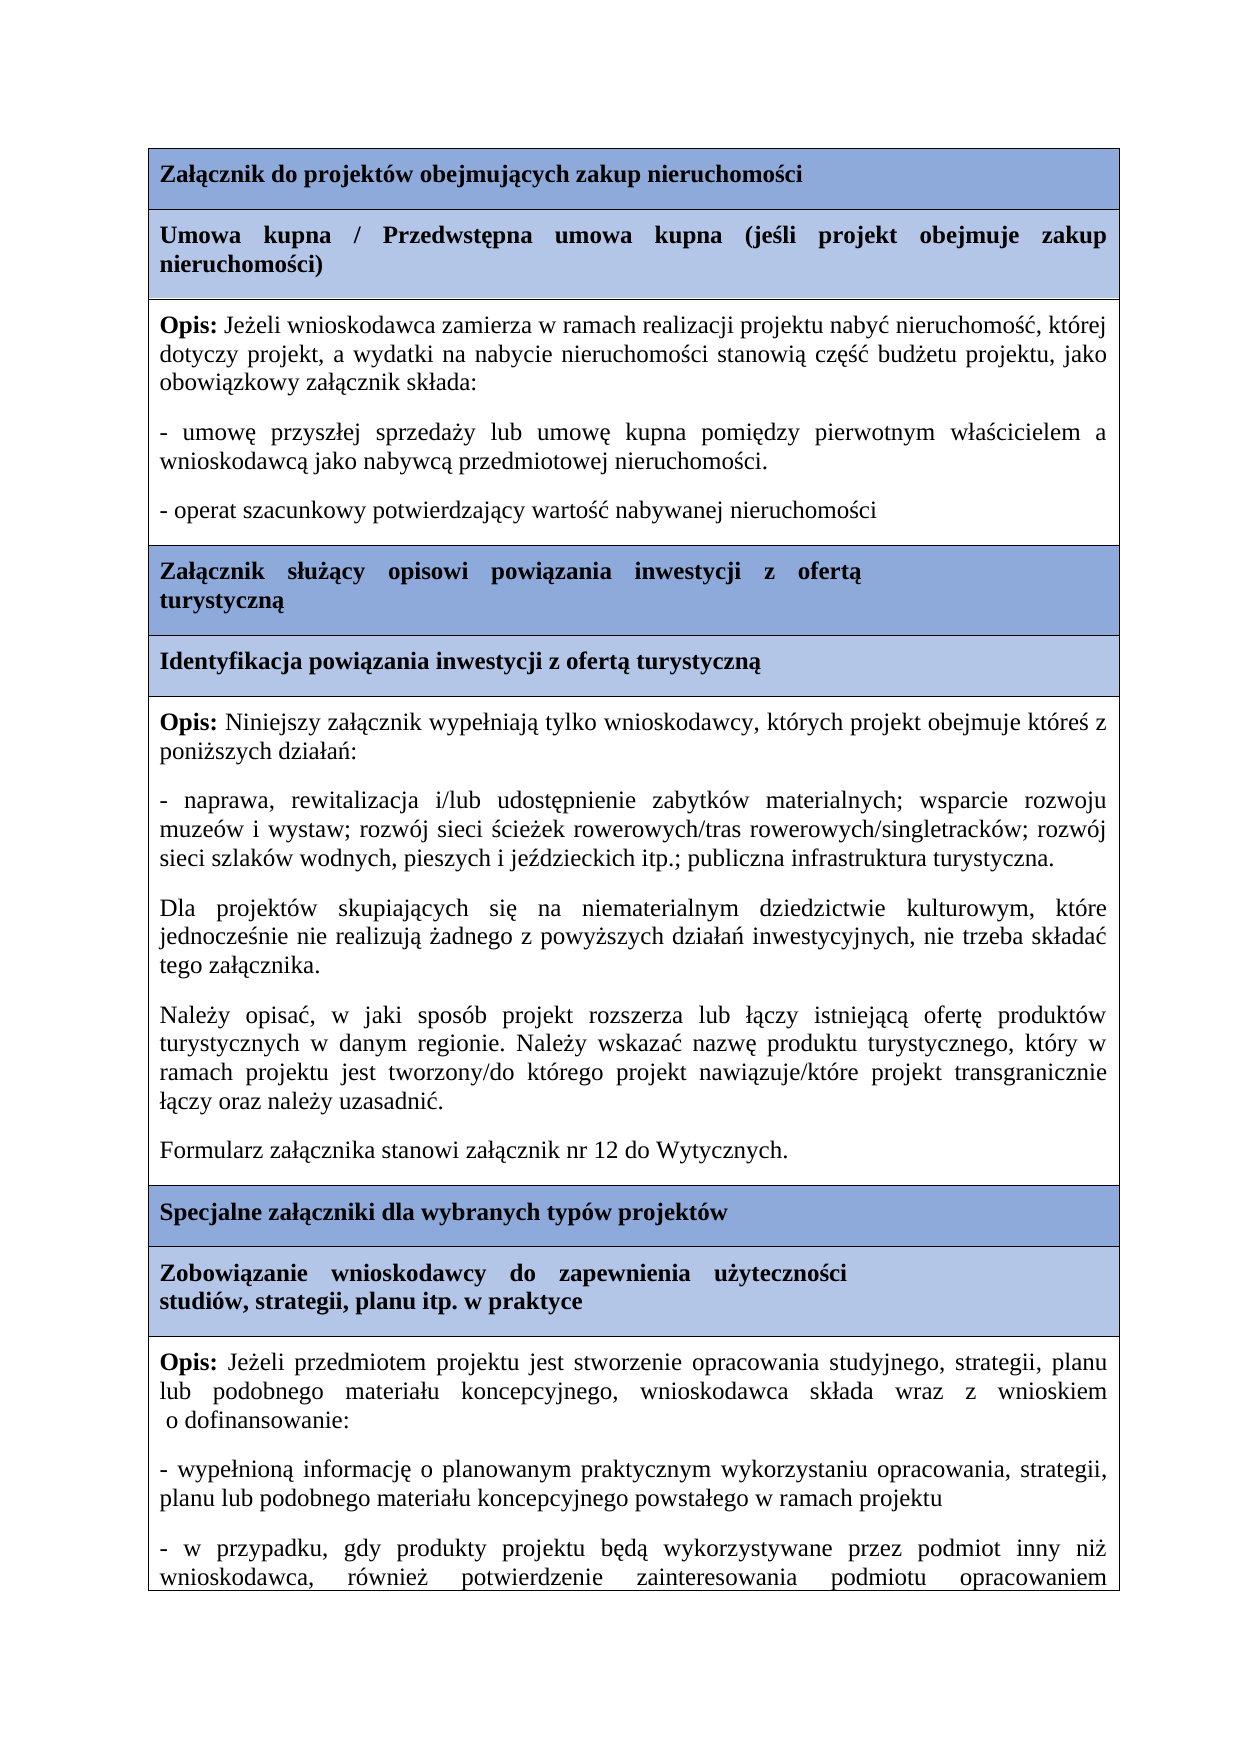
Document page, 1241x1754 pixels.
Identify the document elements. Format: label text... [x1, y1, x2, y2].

table_cell Opis: Jeżeli wnioskodawca zamierza w ramach realizacji projektu nabyć nieruchomość, której dotyczy projekt, a wydatki na nabycie nieruchomości stanowią część budżetu projektu, jako obowiązkowy załącznik składa: - umowę przyszłej sprzedaży lub umowę kupna pomiędzy pierwotnym właścicielem a wnioskodawcą jako nabywcą przedmiotowej nieruchomości. - operat szacunkowy potwierdzający wartość nabywanej nieruchomości [149, 300, 1119, 545]
table_cell Umowa kupna / Przedwstępna umowa kupna (jeśli projekt obejmuje zakup nieruchomości) [149, 210, 1119, 298]
table_cell Załącznik służący opisowi powiązania inwestycji z ofertą turystyczną [149, 546, 1119, 635]
table_cell Identyfikacja powiązania inwestycji z ofertą turystyczną [149, 636, 1119, 696]
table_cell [149, 1337, 1119, 1590]
table_cell Załącznik do projektów obejmujących zakup nieruchomości [149, 149, 1119, 209]
table_cell Zobowiązanie wnioskodawcy do zapewnienia użyteczności studiów, strategii, planu itp. w praktyce [149, 1247, 1119, 1336]
table_cell Specjalne załączniki dla wybranych typów projektów [149, 1186, 1119, 1246]
table_cell Opis: Niniejszy załącznik wypełniają tylko wnioskodawcy, których projekt obejmuje któreś z poniższych działań: - naprawa, rewitalizacja i/lub udostępnienie zabytków materialnych; wsparcie rozwoju muzeów i wystaw; rozwój sieci ścieżek rowerowych/tras rowerowych/singletracków; rozwój sieci szlaków wodnych, pieszych i jeździeckich itp.; publiczna infrastruktura turystyczna. Dla projektów skupiających się na niematerialnym dziedzictwie kulturowym, które jednocześnie nie realizują żadnego z powyższych działań inwestycyjnych, nie trzeba składać tego załącznika. Należy opisać, w jaki sposób projekt rozszerza lub łączy istniejącą ofertę produktów turystycznych w danym regionie. Należy wskazać nazwę produktu turystycznego, który w ramach projektu jest tworzony/do którego projekt nawiązuje/które projekt transgranicznie łączy oraz należy uzasadnić. Formularz załącznika stanowi załącznik nr 12 do Wytycznych. [149, 697, 1119, 1185]
